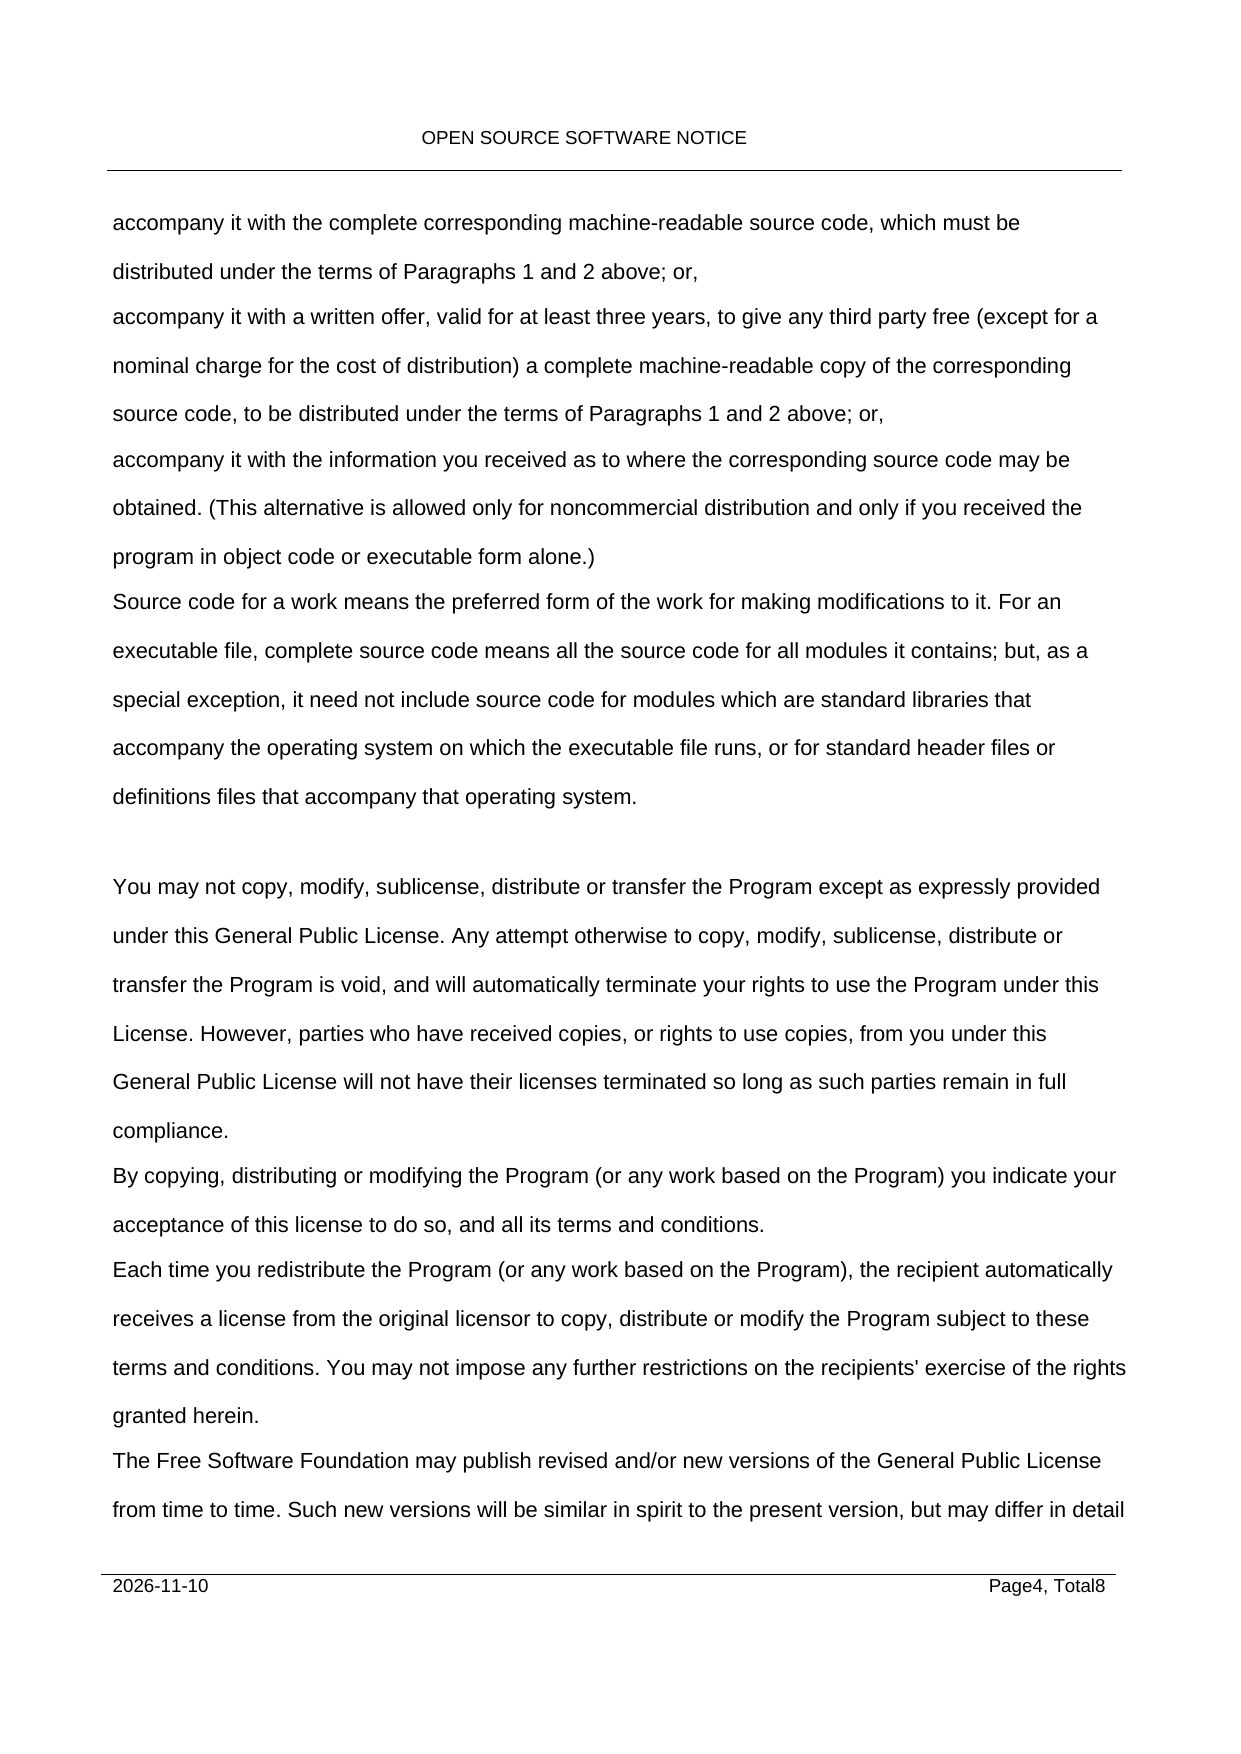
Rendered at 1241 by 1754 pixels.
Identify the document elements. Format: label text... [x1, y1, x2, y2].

text accompany it with the information you received as to where the corresponding source code may be obtained. (This alternative is allowed only for noncommercial distribution and only if you received the program in object code or executable form alone.) [112, 443, 1128, 573]
text accompany it with a written offer, valid for at least three years, to give any third party free (except for a nominal charge for the cost of distribution) a complete machine-readable copy of the corresponding source code, to be distributed under the terms of Paragraphs 1 and 2 above; or, [112, 300, 1128, 430]
text Source code for a work means the preferred form of the work for making modifications to it. For an executable file, complete source code means all the source code for all modules it contains; but, as a special exception, it need not include source code for modules which are standard libraries that accompany the operating system on which the executable file runs, or for standard header files or definitions files that accompany that operating system. [112, 585, 1128, 813]
text accompany it with the complete corresponding machine-readable source code, which must be distributed under the terms of Paragraphs 1 and 2 above; or, [112, 206, 1128, 288]
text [112, 1445, 1128, 1526]
text You may not copy, modify, sublicense, distribute or transfer the Program except as expressly provided under this General Public License. Any attempt otherwise to copy, modify, sublicense, distribute or transfer the Program is void, and will automatically terminate your rights to use the Program under this License. However, parties who have received copies, or rights to use copies, from you under this General Public License will not have their licenses terminated so long as such parties remain in full compliance. [112, 871, 1128, 1147]
text Each time you redistribute the Program (or any work based on the Program), the recipient automatically receives a license from the original licensor to copy, distribute or modify the Program subject to these terms and conditions. You may not impose any further restrictions on the recipients' exercise of the rights granted herein. [112, 1253, 1128, 1432]
text By copying, distributing or modifying the Program (or any work based on the Program) you indicate your acceptance of this license to do so, and all its terms and conditions. [112, 1159, 1128, 1241]
